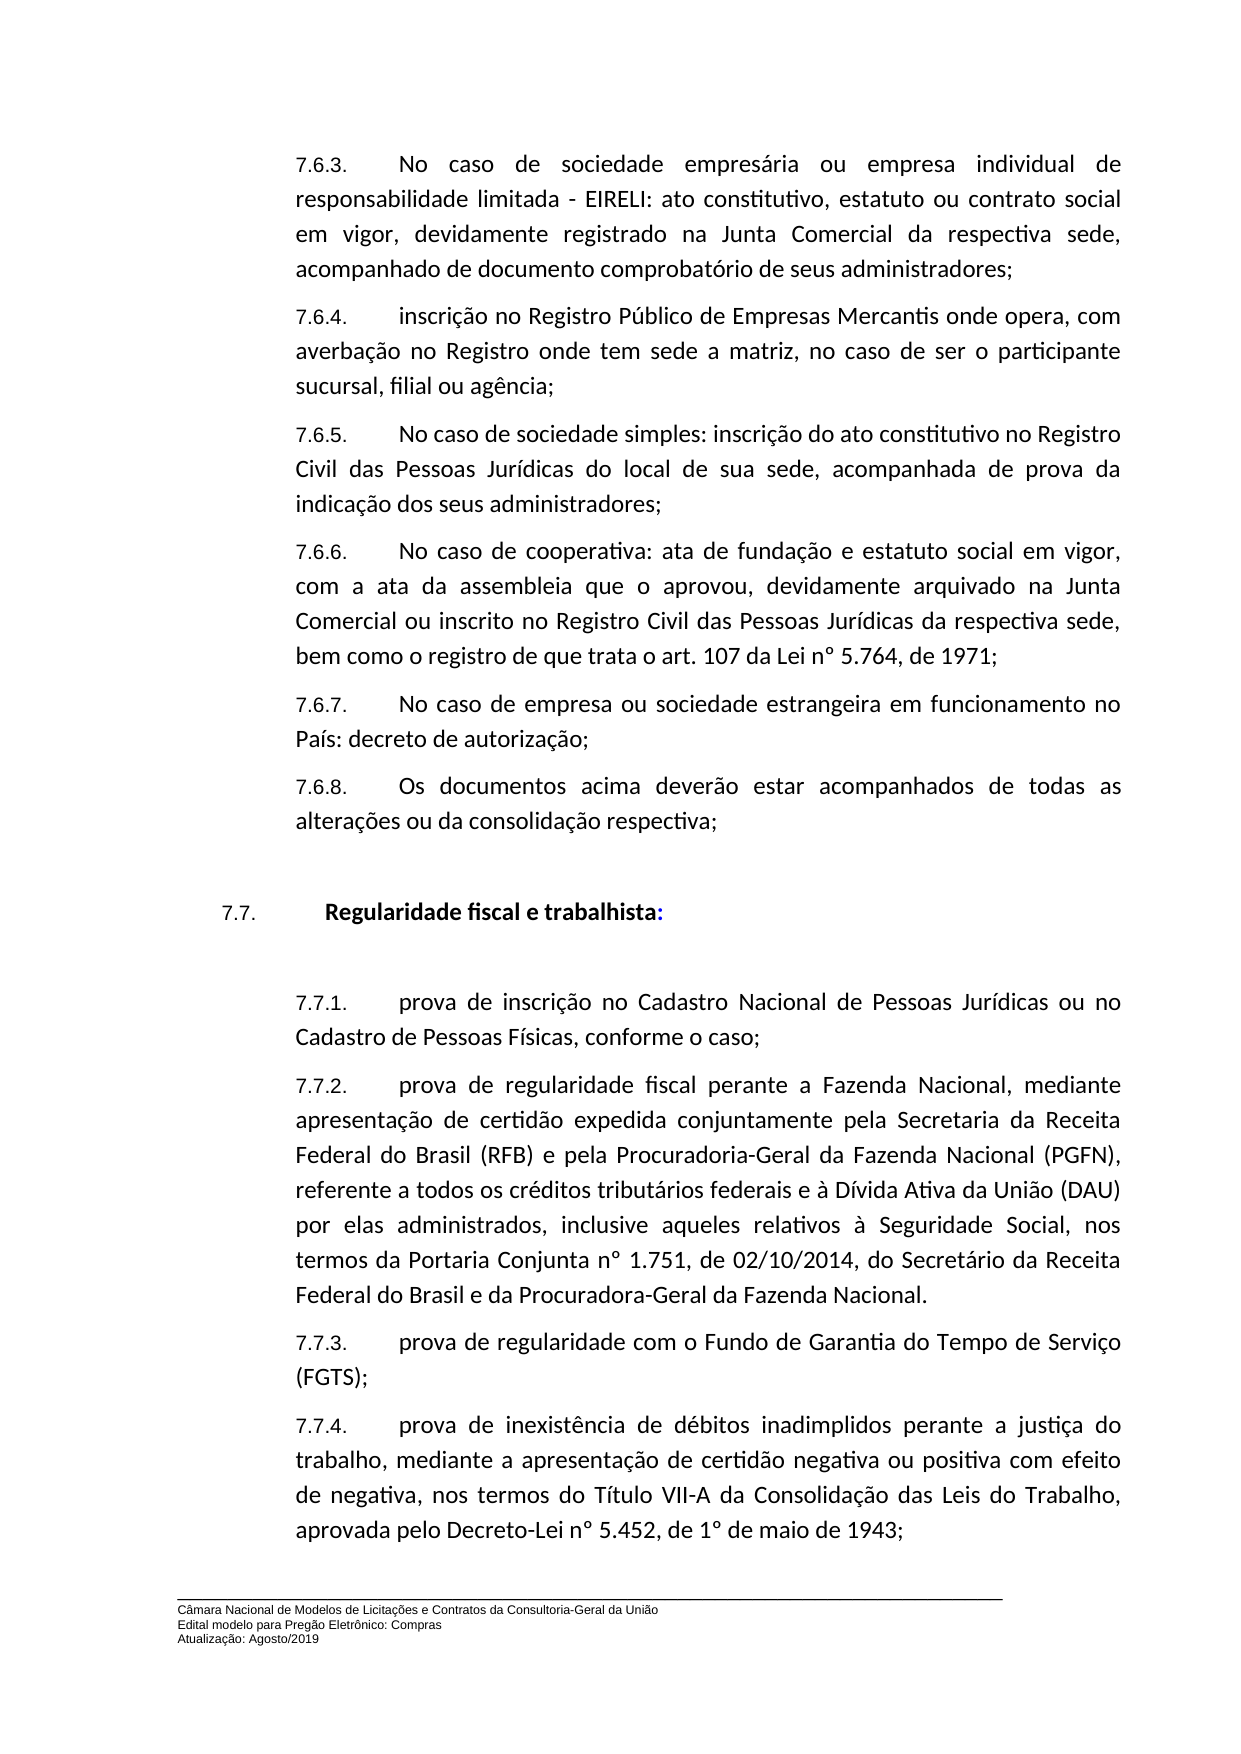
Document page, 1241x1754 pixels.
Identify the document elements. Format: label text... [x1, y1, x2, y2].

list prova de inexistência de débitos inadimplidos perante a justiça do trabalho, mediante a apresentação de certidão negativa ou positiva com efeito de negativa, nos termos do Título VII-A da Consolidação das Leis do Trabalho, aprovada pelo Decreto-Lei nº 5.452, de 1º de maio de 1943; [295, 1409, 1122, 1544]
list inscrição no Registro Público de Empresas Mercantis onde opera, com averbação no Registro onde tem sede a matriz, no caso de ser o participante sucursal, filial ou agência; [295, 300, 1122, 401]
list No caso de cooperativa: ata de fundação e estatuto social em vigor, com a ata da assembleia que o aprovou, devidamente arquivado na Junta Comercial ou inscrito no Registro Civil das Pessoas Jurídicas da respectiva sede, bem como o registro de que trata o art. 107 da Lei nº 5.764, de 1971; [295, 535, 1122, 671]
list Os documentos acima deverão estar acompanhados de todas as alterações ou da consolidação respectiva; [295, 770, 1122, 836]
list No caso de sociedade empresária ou empresa individual de responsabilidade limitada - EIRELI: ato constitutivo, estatuto ou contrato social em vigor, devidamente registrado na Junta Comercial da respectiva sede, acompanhado de documento comprobatório de seus administradores; [295, 148, 1122, 283]
list prova de regularidade com o Fundo de Garantia do Tempo de Serviço (FGTS); [295, 1326, 1122, 1392]
list No caso de sociedade simples: inscrição do ato constitutivo no Registro Civil das Pessoas Jurídicas do local de sua sede, acompanhada de prova da indicação dos seus administradores; [295, 418, 1122, 518]
list No caso de empresa ou sociedade estrangeira em funcionamento no País: decreto de autorização; [295, 688, 1122, 753]
list Regularidade fiscal e trabalhista: [221, 896, 1122, 926]
list prova de regularidade fiscal perante a Fazenda Nacional, mediante apresentação de certidão expedida conjuntamente pela Secretaria da Receita Federal do Brasil (RFB) e pela Procuradoria-Geral da Fazenda Nacional (PGFN), referente a todos os créditos tributários federais e à Dívida Ativa da União (DAU) por elas administrados, inclusive aqueles relativos à Seguridade Social, nos termos da Portaria Conjunta nº 1.751, de 02/10/2014, do Secretário da Receita Federal do Brasil e da Procuradora-Geral da Fazenda Nacional. [295, 1069, 1122, 1309]
list prova de inscrição no Cadastro Nacional de Pessoas Jurídicas ou no Cadastro de Pessoas Físicas, conforme o caso; [295, 986, 1122, 1052]
